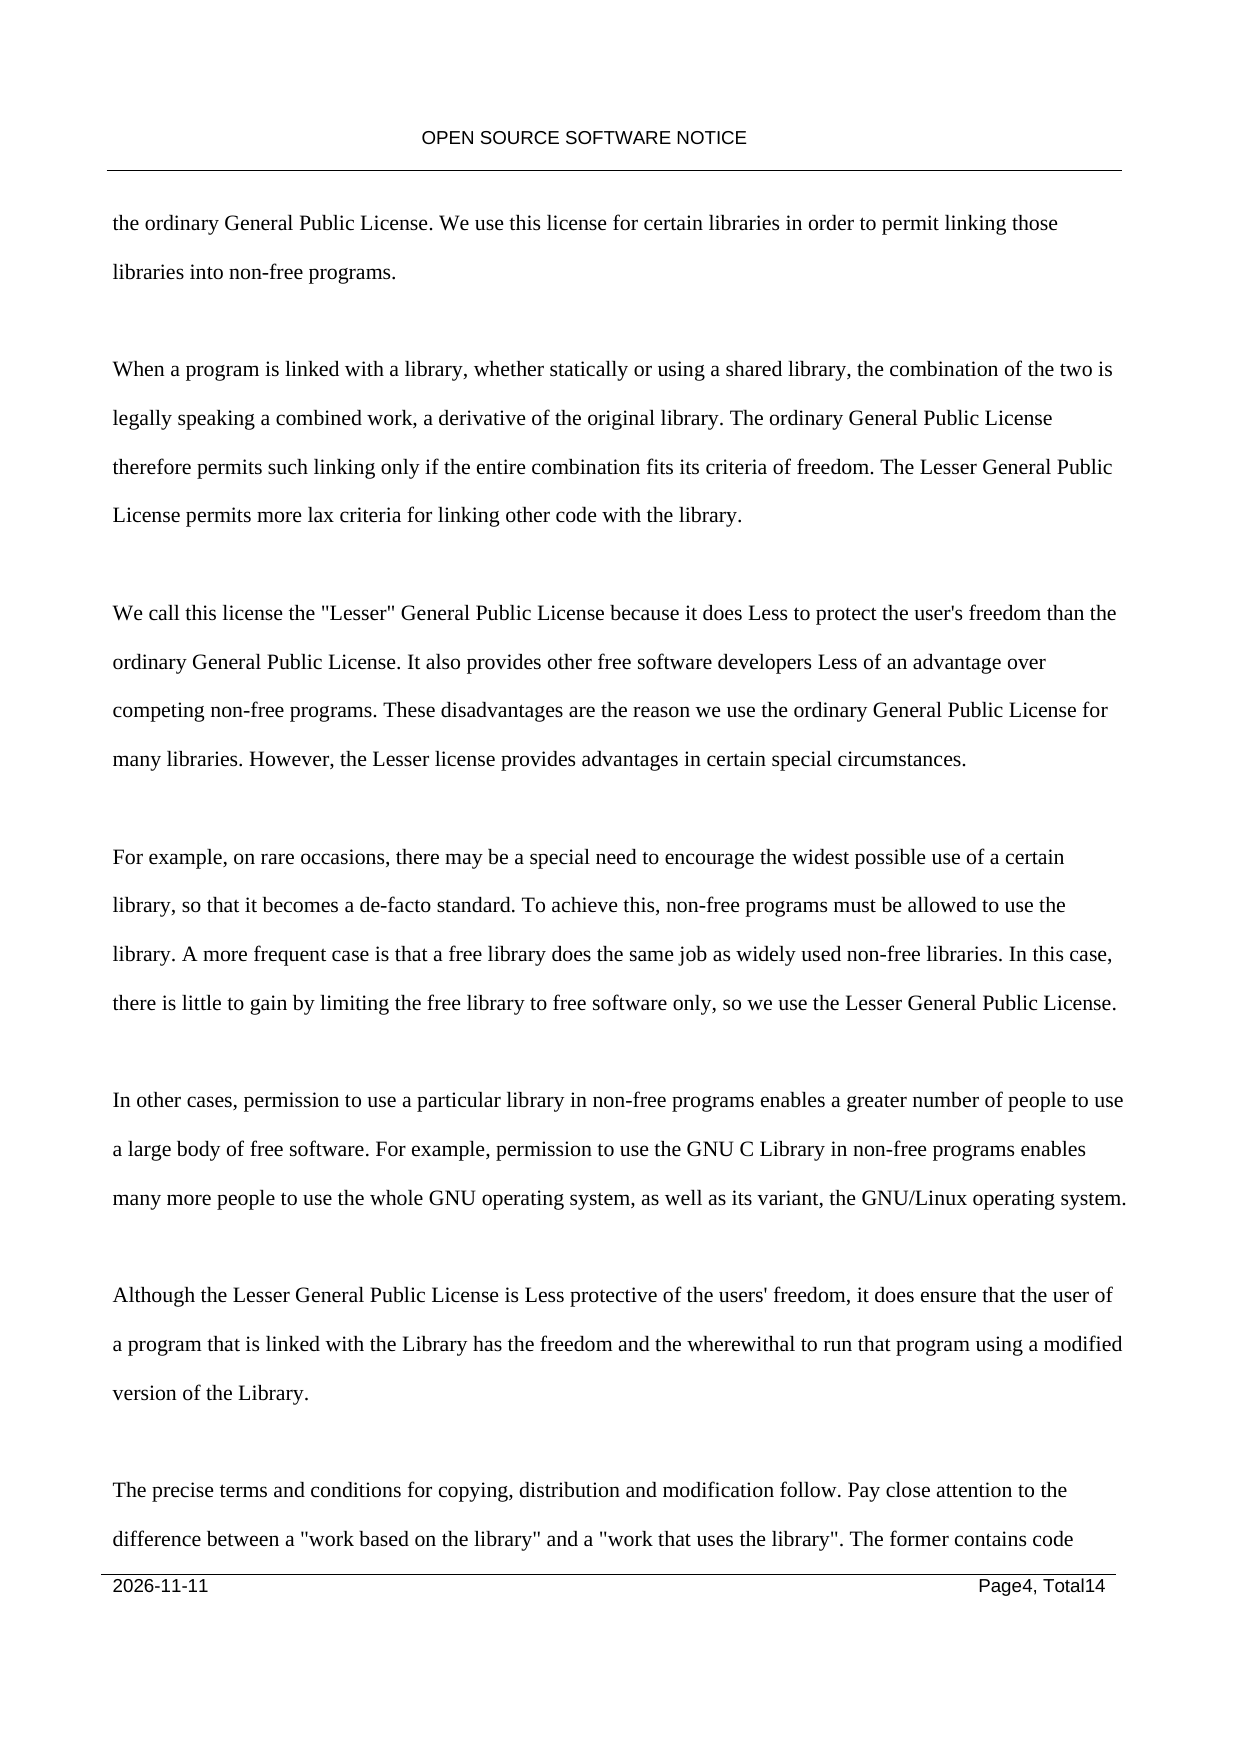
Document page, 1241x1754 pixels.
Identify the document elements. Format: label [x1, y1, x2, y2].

text [112, 206, 1128, 1555]
